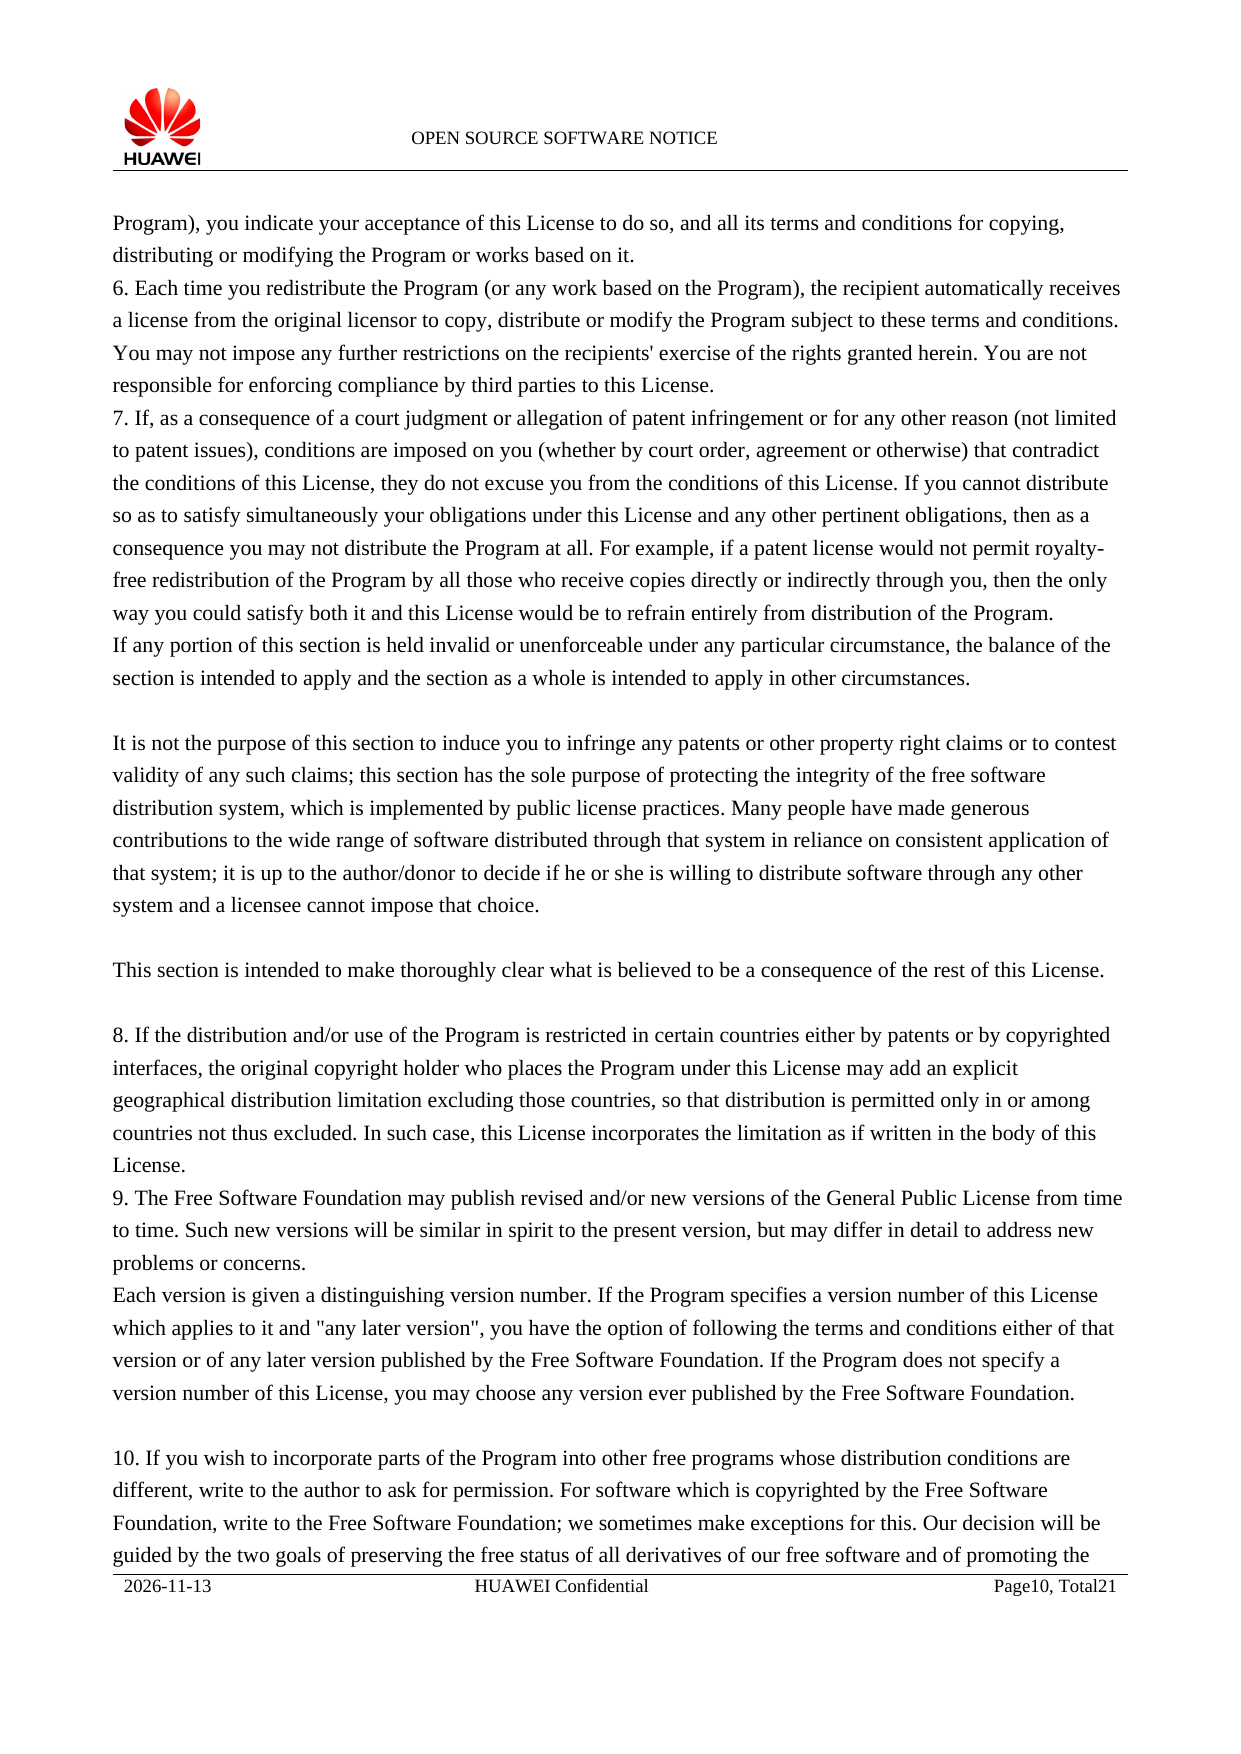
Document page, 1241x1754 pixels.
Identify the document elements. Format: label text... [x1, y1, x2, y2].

text 8. If the distribution and/or use of the Program is restricted in certain countries either by patents or by copyrighted interfaces, the original copyright holder who places the Program under this License may add an explicit geographical distribution limitation excluding those countries, so that distribution is permitted only in or among countries not thus excluded. In such case, this License incorporates the limitation as if written in the body of this License. [112, 1019, 1128, 1181]
text It is not the purpose of this section to induce you to infringe any patents or other property right claims or to contest validity of any such claims; this section has the sole purpose of protecting the integrity of the free software distribution system, which is implemented by public license practices. Many people have made generous contributions to the wide range of software distributed through that system in reliance on consistent application of that system; it is up to the author/donor to decide if he or she is willing to distribute software through any other system and a licensee cannot impose that choice. [112, 726, 1128, 921]
text 7. If, as a consequence of a court judgment or allegation of patent infringement or for any other reason (not limited to patent issues), conditions are imposed on you (whether by court order, agreement or otherwise) that contradict the conditions of this License, they do not excuse you from the conditions of this License. If you cannot distribute so as to satisfy simultaneously your obligations under this License and any other pertinent obligations, then as a consequence you may not distribute the Program at all. For example, if a patent license would not permit royalty-free redistribution of the Program by all those who receive copies directly or indirectly through you, then the only way you could satisfy both it and this License would be to refrain entirely from distribution of the Program. [112, 401, 1128, 629]
text 9. The Free Software Foundation may publish revised and/or new versions of the General Public License from time to time. Such new versions will be similar in spirit to the present version, but may differ in detail to address new problems or concerns. [112, 1181, 1128, 1279]
text Each version is given a distinguishing version number. If the Program specifies a version number of this License which applies to it and "any later version", you have the option of following the terms and conditions either of that version or of any later version published by the Free Software Foundation. If the Program does not specify a version number of this License, you may choose any version ever published by the Free Software Foundation. [112, 1279, 1128, 1409]
text This section is intended to make thoroughly clear what is believed to be a consequence of the rest of this License. [112, 954, 1128, 986]
picture [124, 88, 201, 165]
text If any portion of this section is held invalid or unenforceable under any particular circumstance, the balance of the section is intended to apply and the section as a whole is intended to apply in other circumstances. [112, 629, 1128, 694]
text 6. Each time you redistribute the Program (or any work based on the Program), the recipient automatically receives a license from the original licensor to copy, distribute or modify the Program subject to these terms and conditions. You may not impose any further restrictions on the recipients' exercise of the rights granted herein. You are not responsible for enforcing compliance by third parties to this License. [112, 271, 1128, 401]
